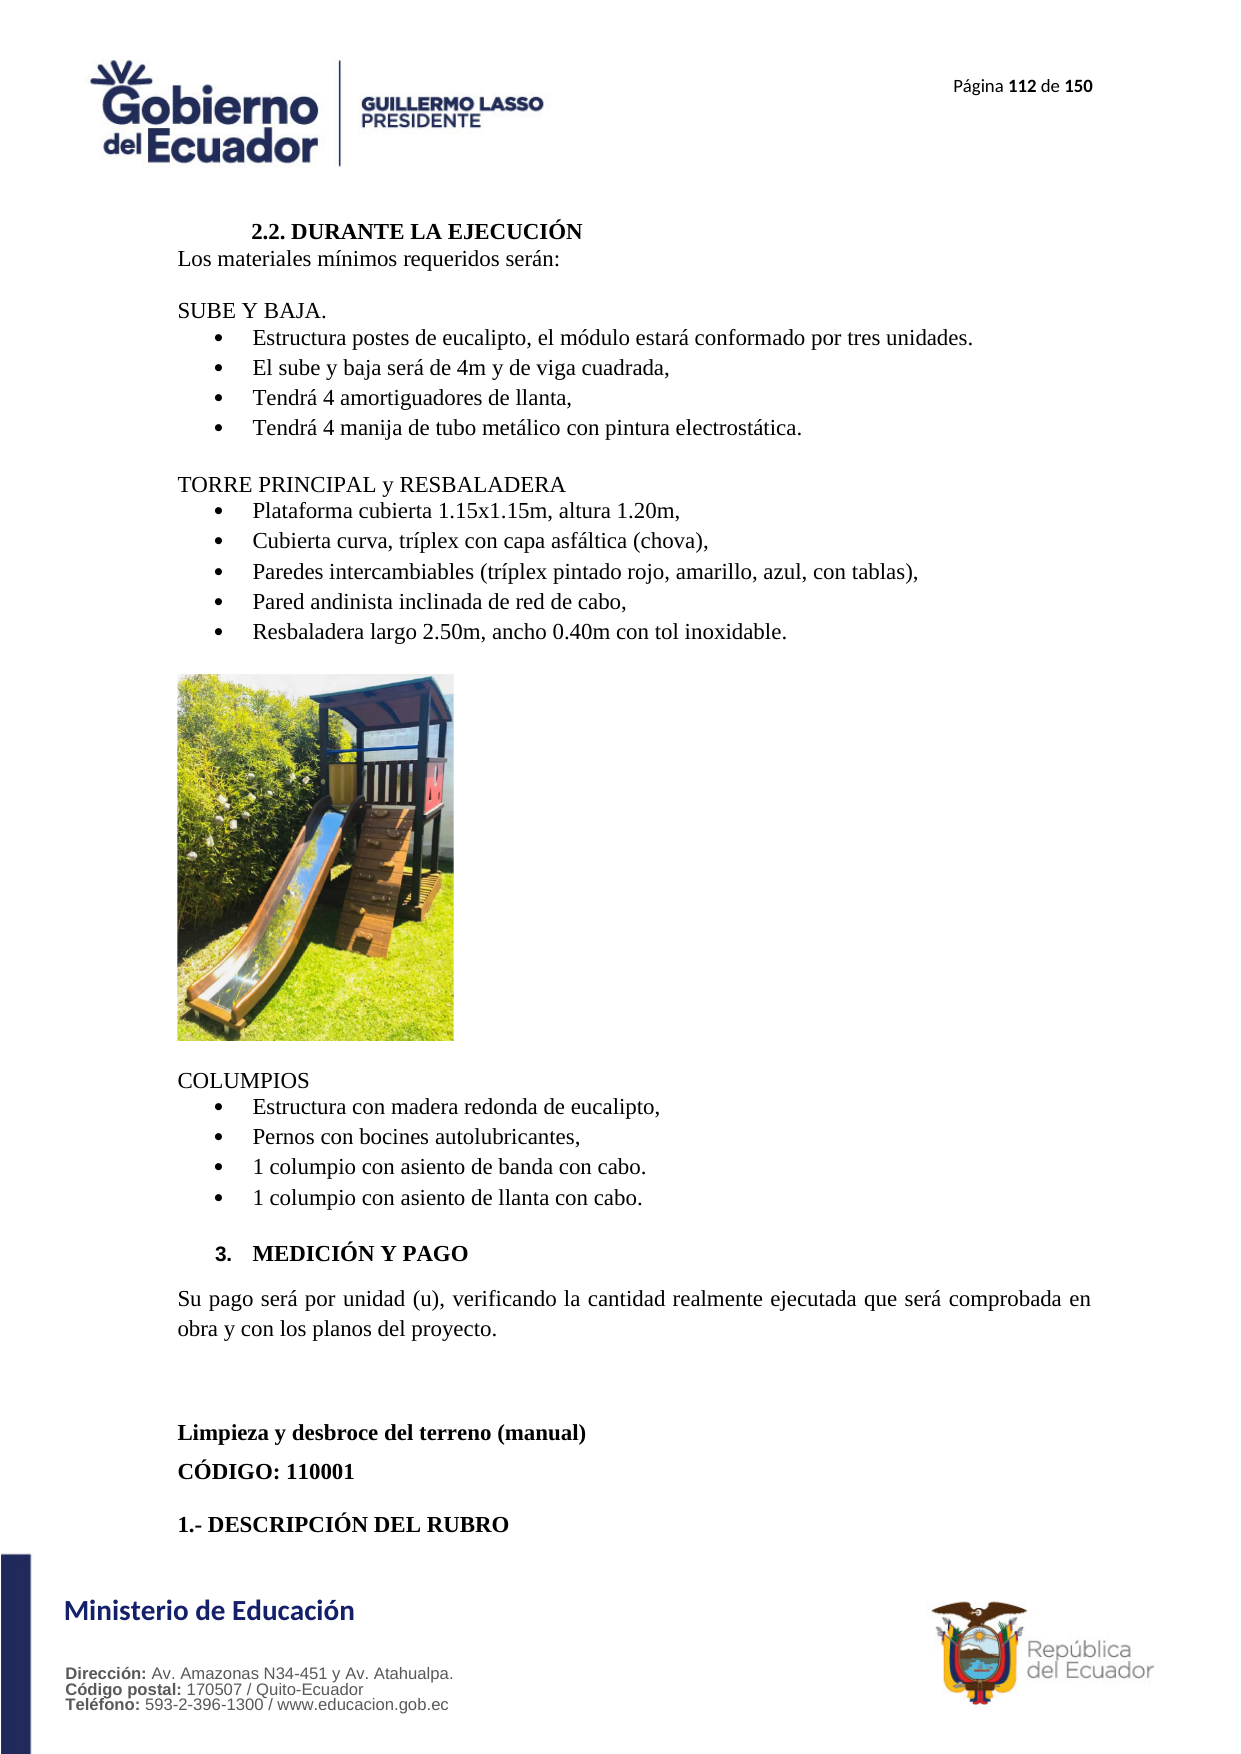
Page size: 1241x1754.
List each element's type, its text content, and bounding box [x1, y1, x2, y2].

list 1 columpio con asiento de llanta con cabo. [215, 1184, 1092, 1210]
list MEDICIÓN Y PAGO [215, 1240, 1092, 1267]
list Resbaladera largo 2.50m, ancho 0.40m con tol inoxidable. [215, 618, 1092, 644]
list Tendrá 4 amortiguadores de llanta, [215, 384, 1092, 411]
text Los materiales mínimos requeridos serán: [177, 245, 1092, 271]
list El sube y baja será de 4m y de viga cuadrada, [215, 354, 1092, 380]
list Plataforma cubierta 1.15x1.15m, altura 1.20m, [215, 497, 1092, 524]
list Estructura con madera redonda de eucalipto, [215, 1093, 1092, 1119]
list Tendrá 4 manija de tubo metálico con pintura electrostática. [215, 414, 1092, 441]
list Pernos con bocines autolubricantes, [215, 1123, 1092, 1149]
list Cubierta curva, tríplex con capa asfáltica (chova), [215, 527, 1092, 554]
text TORRE PRINCIPAL y RESBALADERA [177, 471, 1092, 497]
list Estructura postes de eucalipto, el módulo estará conformado por tres unidades. [215, 324, 1092, 350]
text COLUMPIOS [177, 1067, 1092, 1093]
text Su pago será por unidad (u), verificando la cantidad realmente ejecutada que será comprobada en obra y con los planos del proyecto. [177, 1285, 1092, 1342]
subtitle Limpieza y desbroce del terreno (manual) [177, 1419, 1092, 1446]
text CÓDIGO: 110001 [177, 1458, 1092, 1484]
picture [1, 1, 1241, 1754]
list 2.2. DURANTE LA EJECUCIÓN [215, 218, 1092, 245]
text SUBE Y BAJA. [177, 297, 1092, 324]
list Paredes intercambiables (tríplex pintado rojo, amarillo, azul, con tablas), [215, 558, 1092, 584]
list Pared andinista inclinada de red de cabo, [215, 588, 1092, 614]
text 1.- DESCRIPCIÓN DEL RUBRO [177, 1511, 1093, 1537]
list 1 columpio con asiento de banda con cabo. [215, 1153, 1092, 1180]
